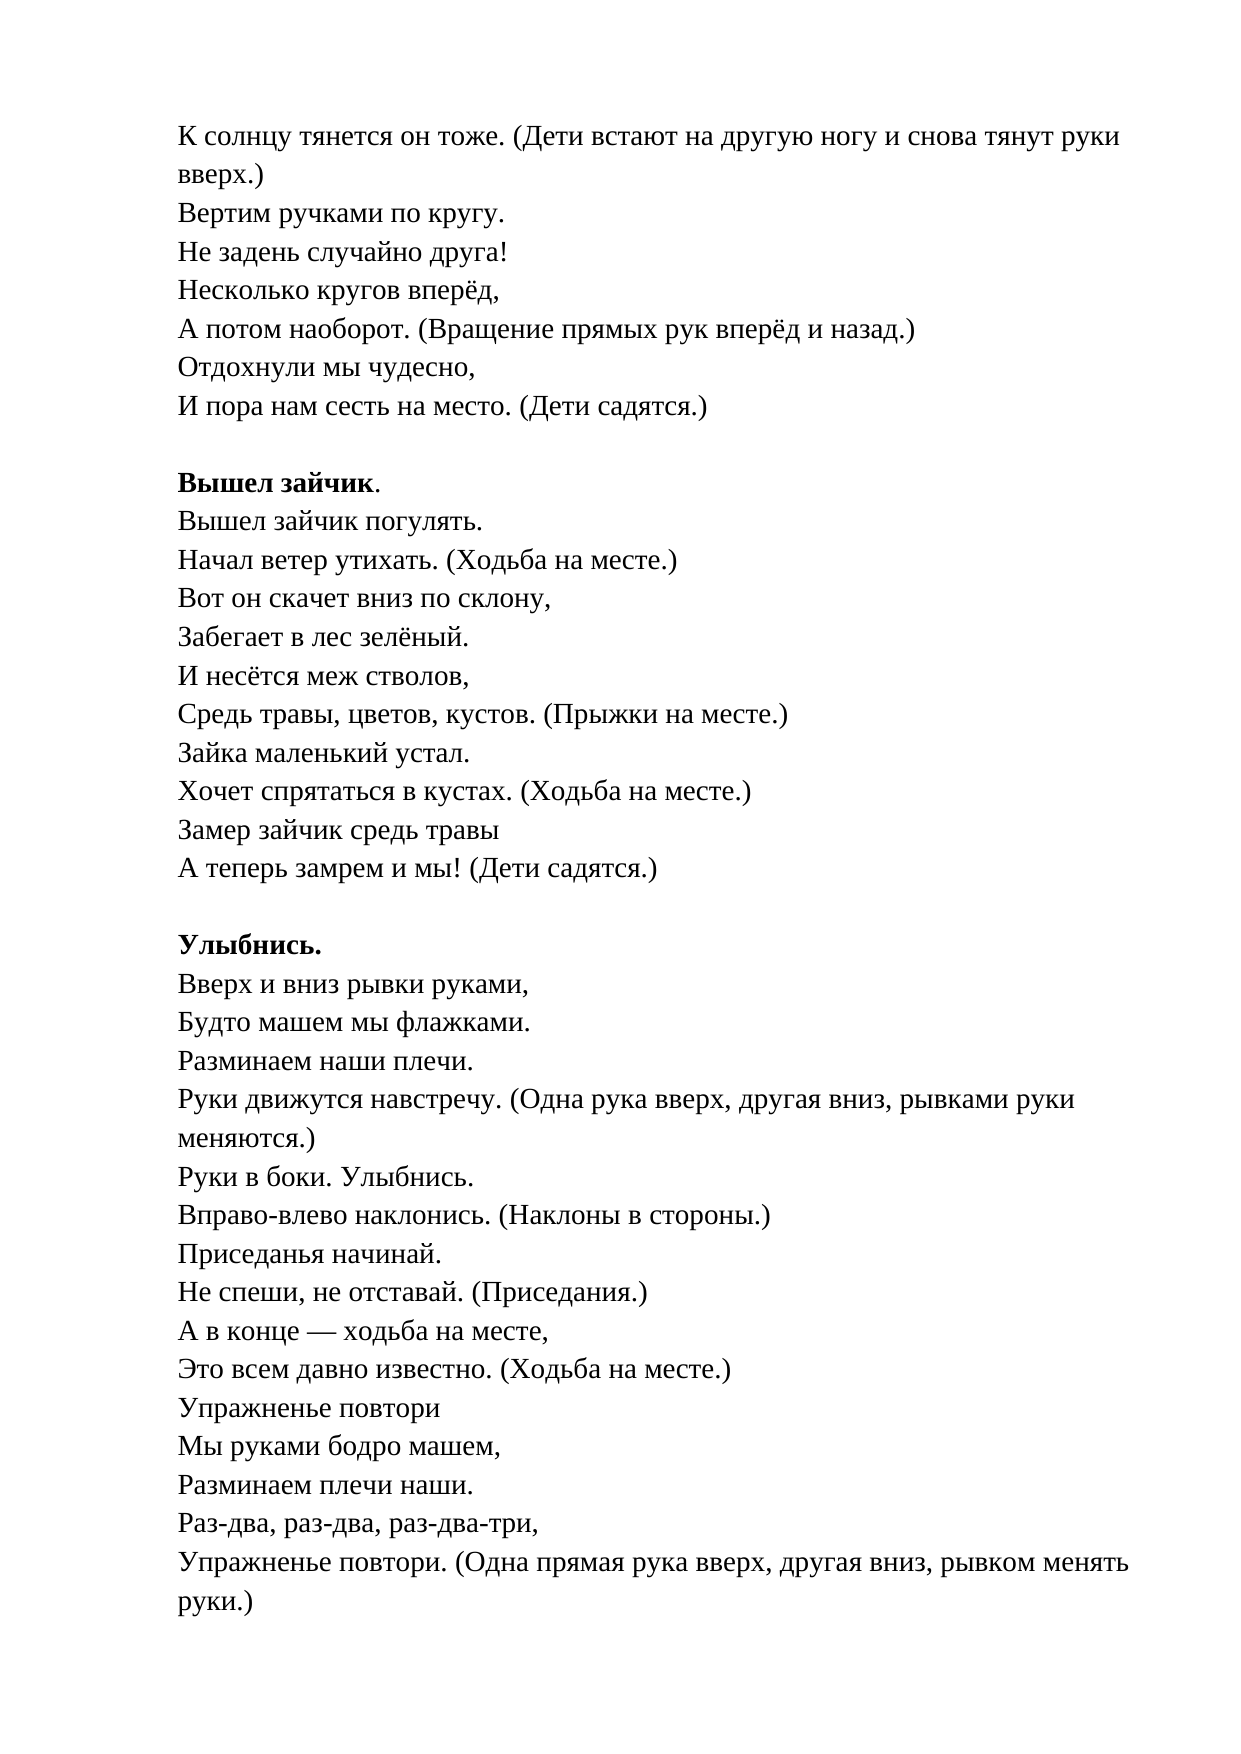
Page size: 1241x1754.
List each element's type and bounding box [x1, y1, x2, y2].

text [177, 118, 1152, 1616]
